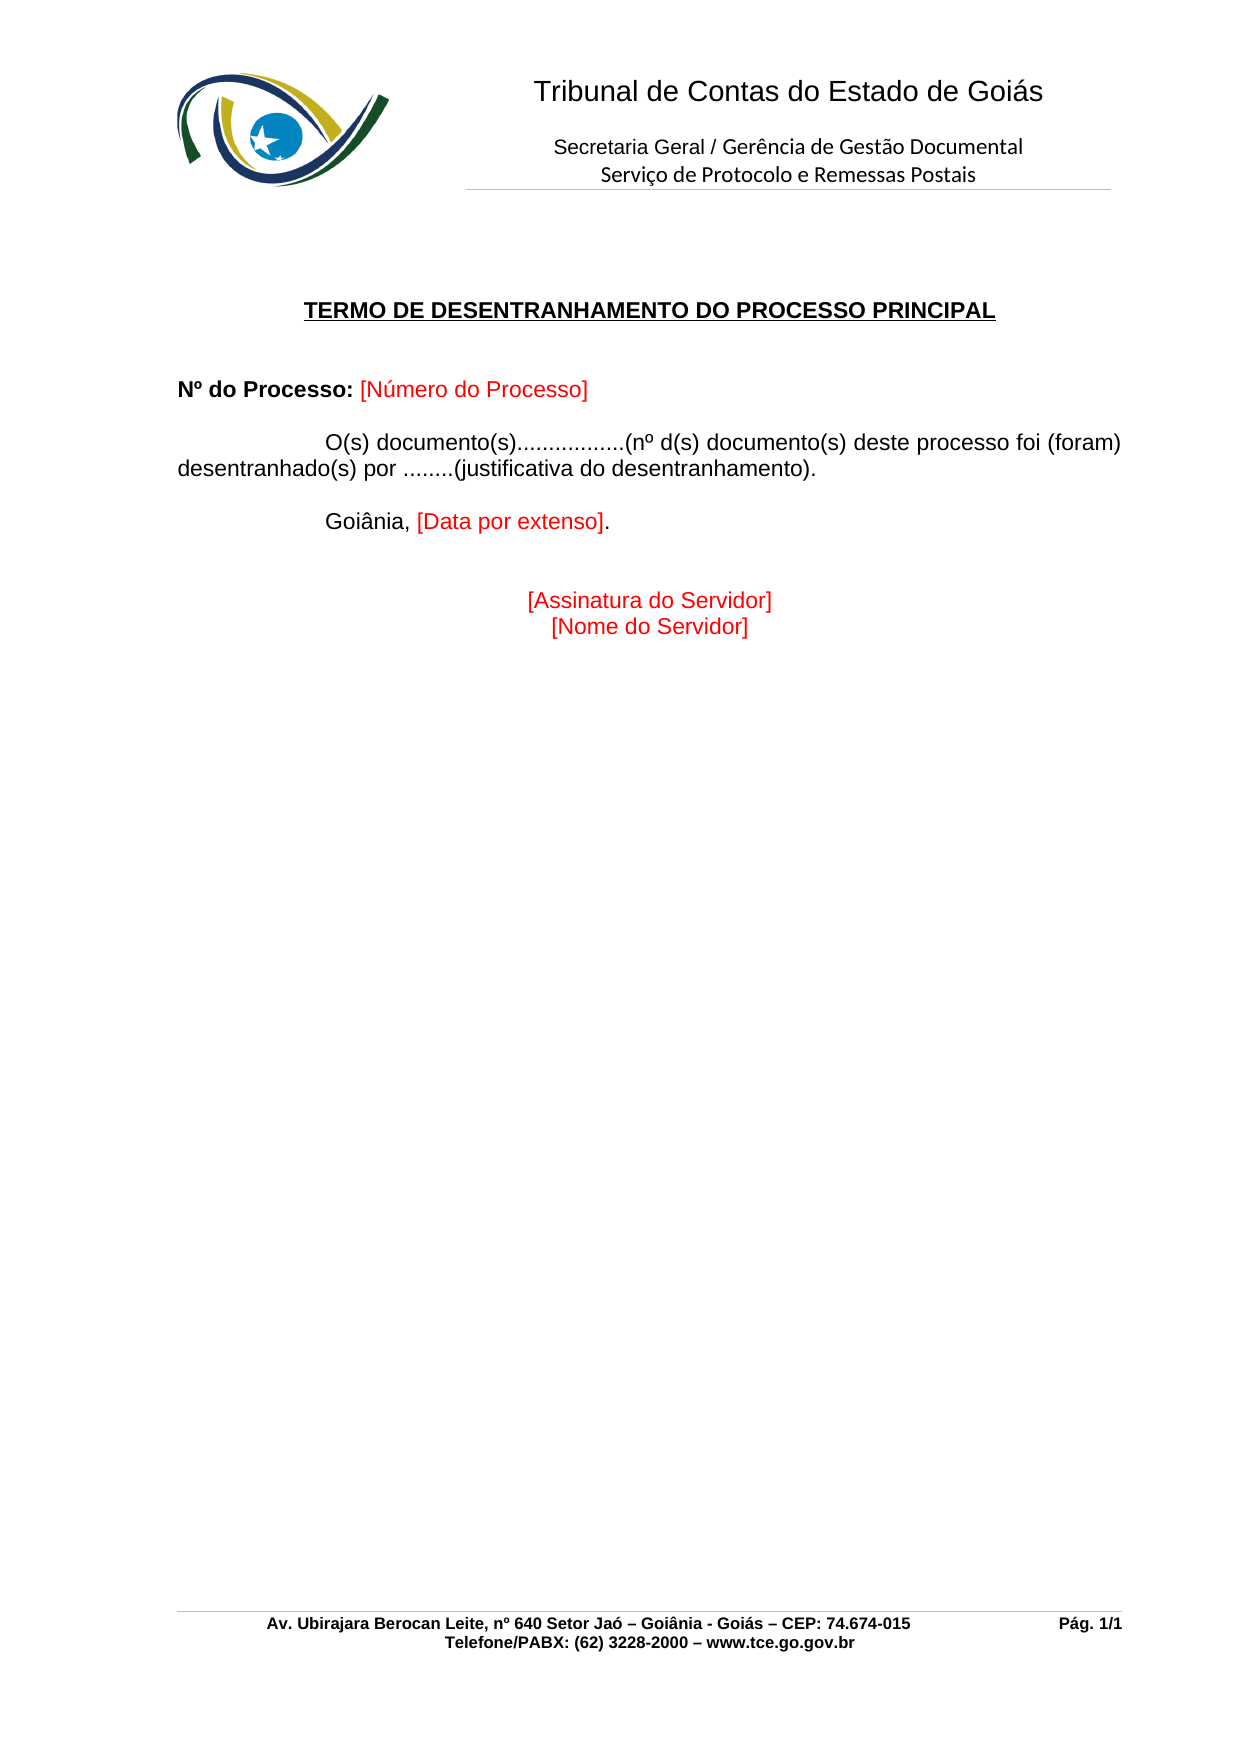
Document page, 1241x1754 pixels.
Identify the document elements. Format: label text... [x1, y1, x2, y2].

text TERMO DE DESENTRANHAMENTO DO PROCESSO PRINCIPAL [177, 297, 1122, 323]
text [Nome do Servidor] [177, 613, 1122, 639]
text O(s) documento(s).................(nº d(s) documento(s) deste processo foi (foram) desentranhado(s) por ........(justificativa do desentranhamento). [177, 429, 1122, 481]
text [Assinatura do Servidor] [177, 587, 1122, 613]
text Nº do Processo: [Número do Processo] [177, 376, 1122, 402]
picture [177, 73, 391, 189]
text Goiânia, [Data por extenso]. [177, 508, 1122, 534]
